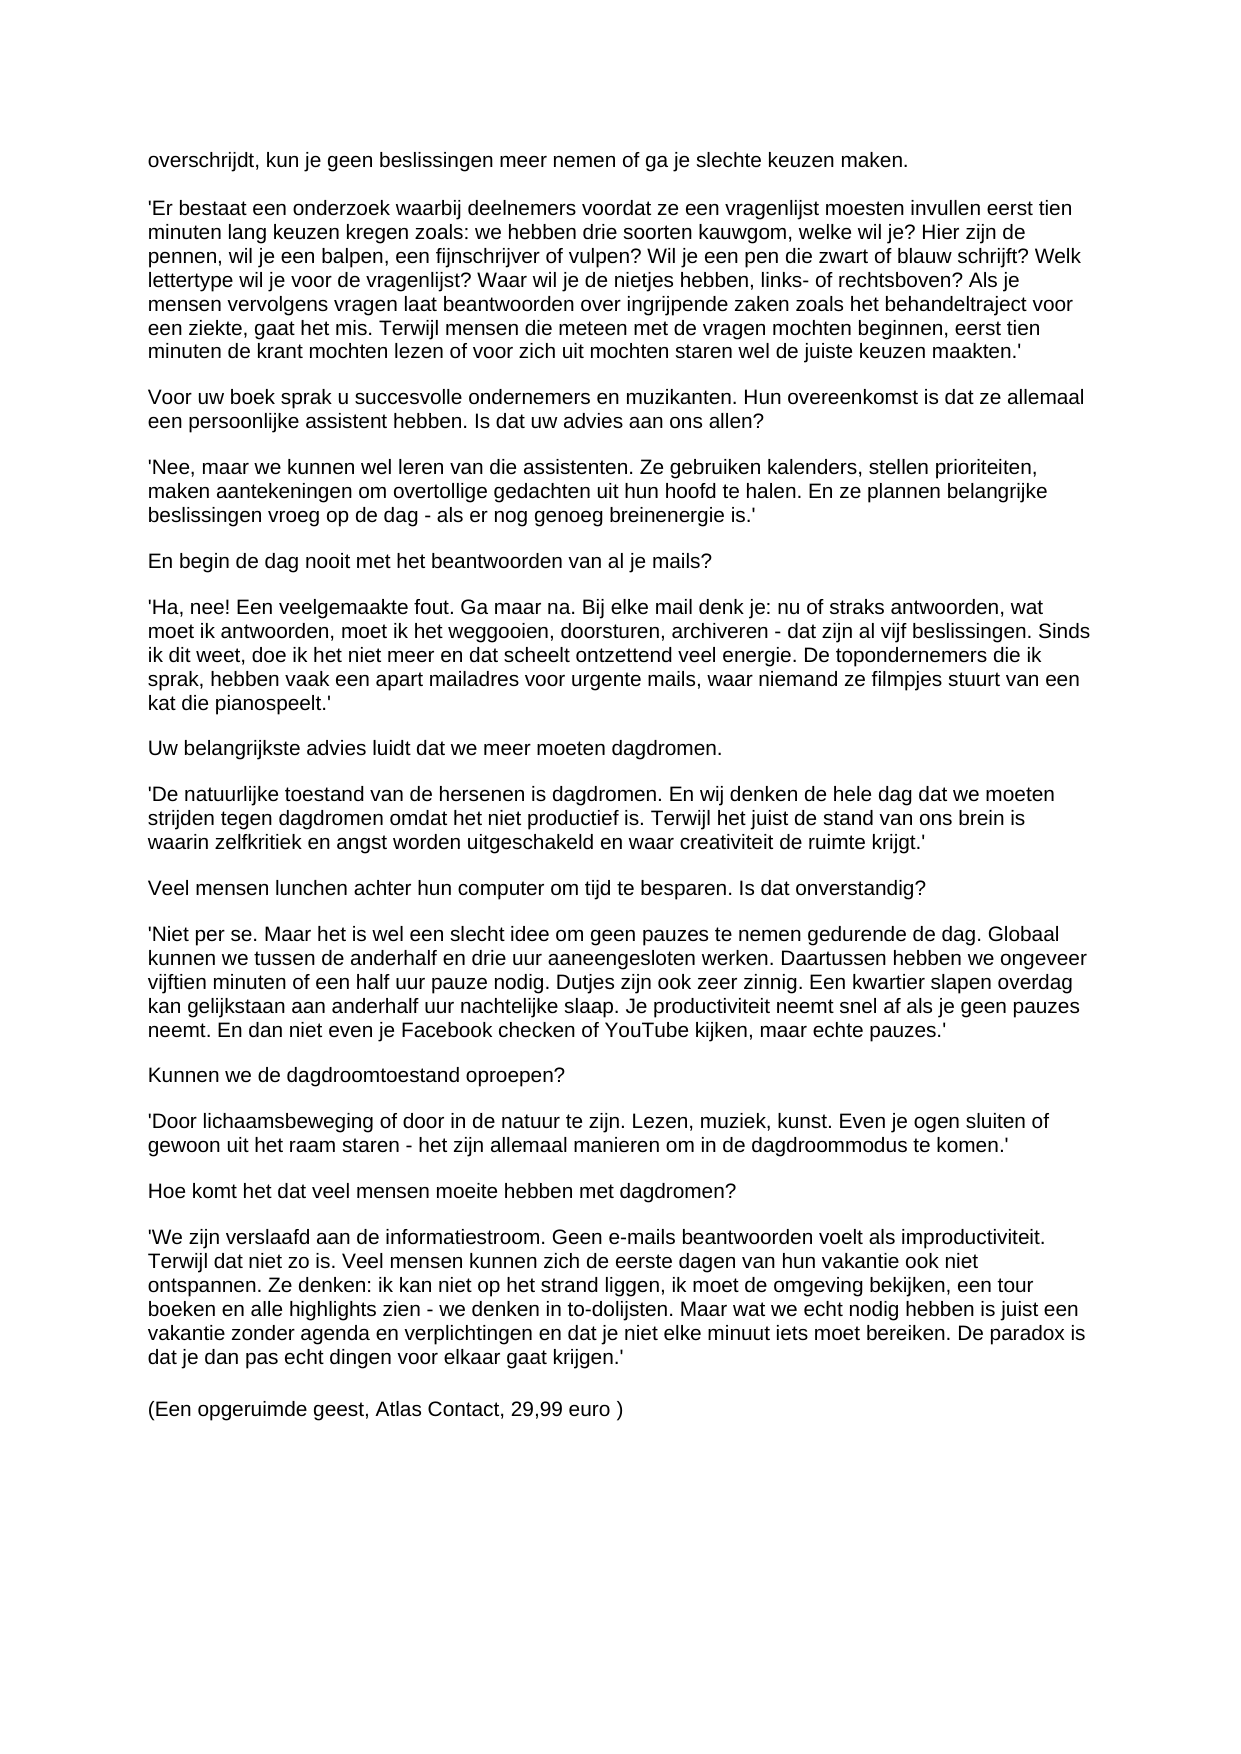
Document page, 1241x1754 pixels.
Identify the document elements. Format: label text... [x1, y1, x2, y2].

text 'Nee, maar we kunnen wel leren van die assistenten. Ze gebruiken kalenders, stellen prioriteiten, maken aantekeningen om overtollige gedachten uit hun hoofd te halen. En ze plannen belangrijke beslissingen vroeg op de dag - als er nog genoeg breinenergie is.' [148, 455, 1093, 527]
text Uw belangrijkste advies luidt dat we meer moeten dagdromen. [148, 736, 1093, 760]
text 'Door lichaamsbeweging of door in de natuur te zijn. Lezen, muziek, kunst. Even je ogen sluiten of gewoon uit het raam staren - het zijn allemaal manieren om in de dagdroommodus te komen.' [148, 1109, 1093, 1157]
text Hoe komt het dat veel mensen moeite hebben met dagdromen? [148, 1179, 1093, 1203]
text Voor uw boek sprak u succesvolle ondernemers en muzikanten. Hun overeenkomst is dat ze allemaal een persoonlijke assistent hebben. Is dat uw advies aan ons allen? [148, 385, 1093, 433]
text 'Ha, nee! Een veelgemaakte fout. Ga maar na. Bij elke mail denk je: nu of straks antwoorden, wat moet ik antwoorden, moet ik het weggooien, doorsturen, archiveren - dat zijn al vijf beslissingen. Sinds ik dit weet, doe ik het niet meer en dat scheelt ontzettend veel energie. De topondernemers die ik sprak, hebben vaak een apart mailadres voor urgente mails, waar niemand ze filmpjes stuurt van een kat die pianospeelt.' [148, 594, 1093, 714]
text 'Niet per se. Maar het is wel een slecht idee om geen pauzes te nemen gedurende de dag. Globaal kunnen we tussen de anderhalf en drie uur aaneengesloten werken. Daartussen hebben we ongeveer vijftien minuten of een half uur pauze nodig. Dutjes zijn ook zeer zinnig. Een kwartier slapen overdag kan gelijkstaan aan anderhalf uur nachtelijke slaap. Je productiviteit neemt snel af als je geen pauzes neemt. En dan niet even je Facebook checken of YouTube kijken, maar echte pauzes.' [148, 922, 1093, 1041]
text Kunnen we de dagdroomtoestand oproepen? [148, 1063, 1093, 1087]
text 'De natuurlijke toestand van de hersenen is dagdromen. En wij denken de hele dag dat we moeten strijden tegen dagdromen omdat het niet productief is. Terwijl het juist de stand van ons brein is waarin zelfkritiek en angst worden uitgeschakeld en waar creativiteit de ruimte krijgt.' [148, 782, 1093, 854]
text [148, 148, 1093, 363]
text Veel mensen lunchen achter hun computer om tijd te besparen. Is dat onverstandig? [148, 876, 1093, 900]
text En begin de dag nooit met het beantwoorden van al je mails? [148, 549, 1093, 573]
text 'We zijn verslaafd aan de informatiestroom. Geen e-mails beantwoorden voelt als improductiviteit. Terwijl dat niet zo is. Veel mensen kunnen zich de eerste dagen van hun vakantie ook niet ontspannen. Ze denken: ik kan niet op het strand liggen, ik moet de omgeving bekijken, een tour boeken en alle highlights zien - we denken in to-dolijsten. Maar wat we echt nodig hebben is juist een vakantie zonder agenda en verplichtingen en dat je niet elke minuut iets moet bereiken. De paradox is dat je dan pas echt dingen voor elkaar gaat krijgen.' (Een opgeruimde geest, Atlas Contact, 29,99 euro ) [148, 1225, 1093, 1421]
